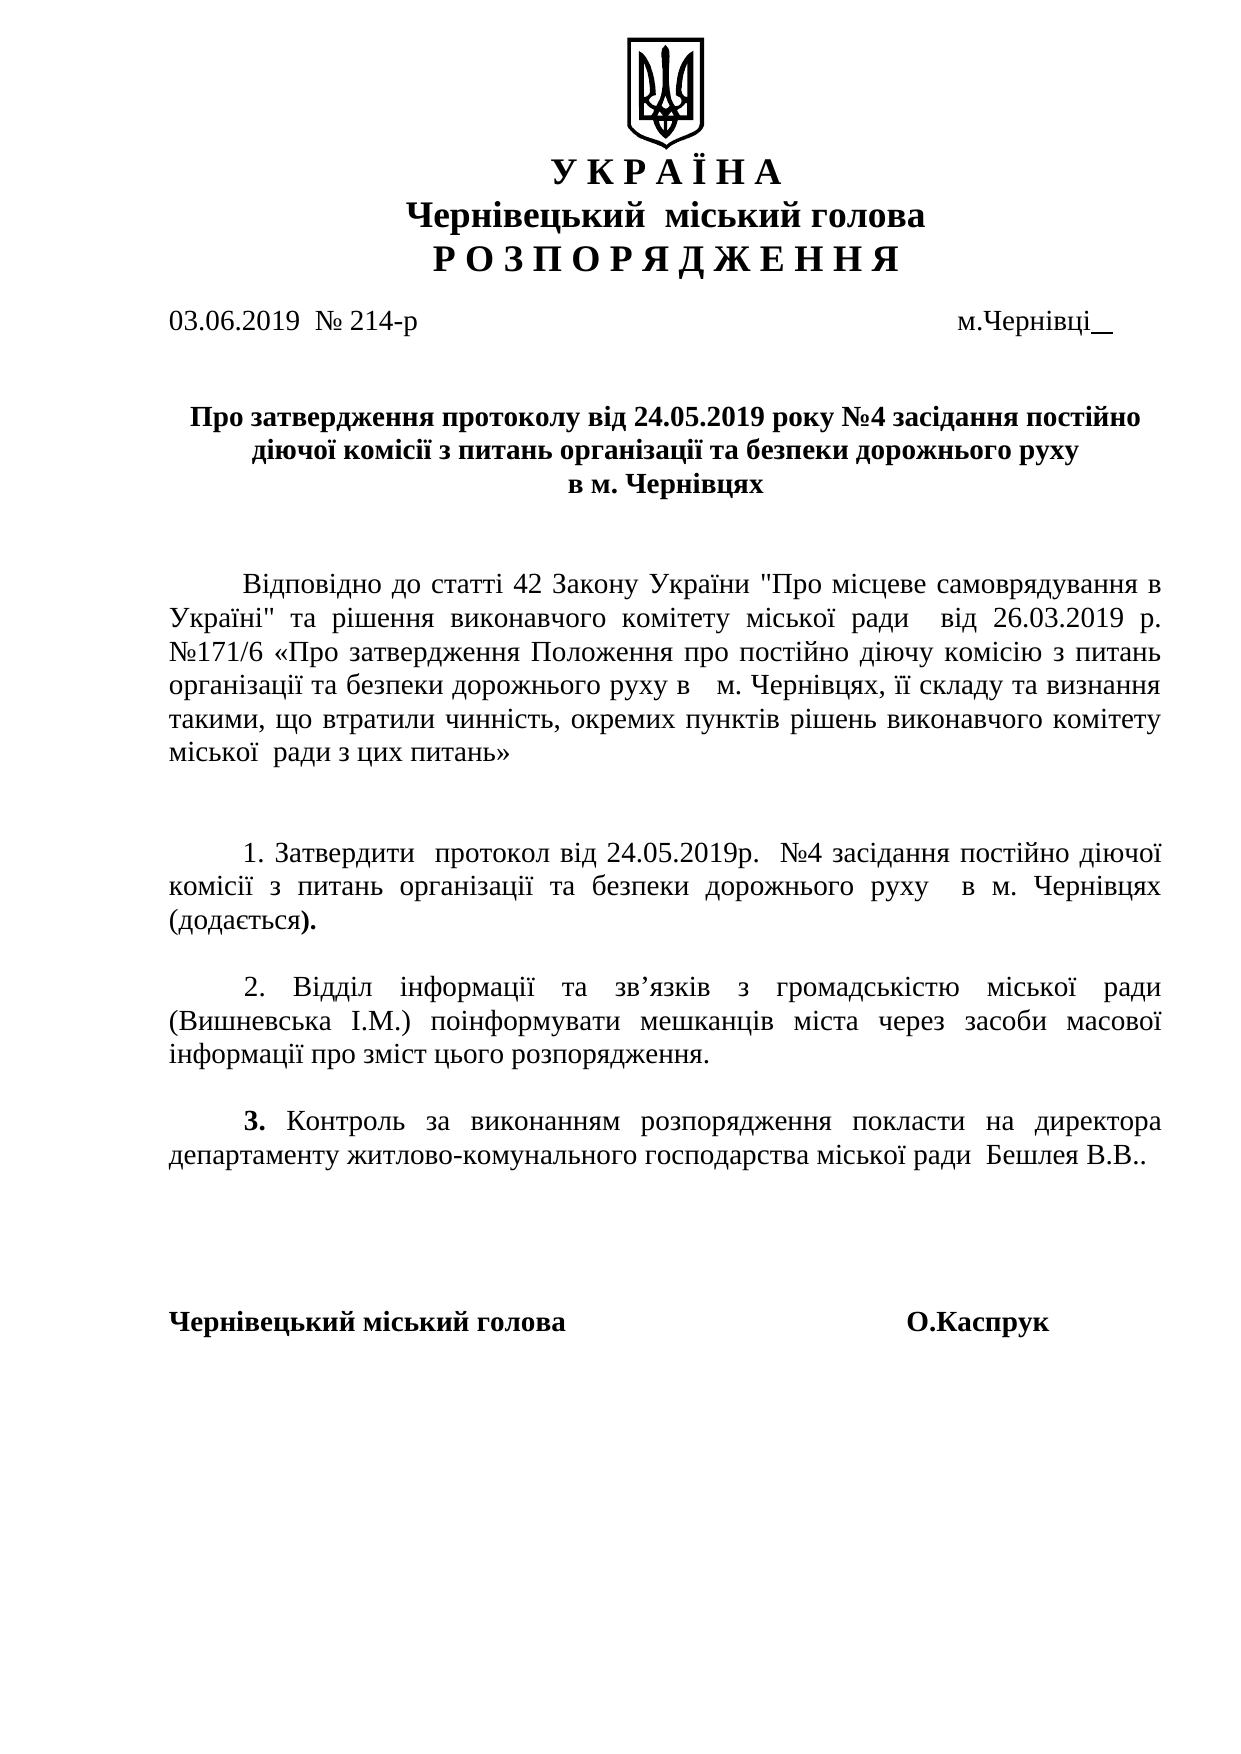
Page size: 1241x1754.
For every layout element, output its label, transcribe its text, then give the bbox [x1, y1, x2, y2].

text 03.06.2019 № 214-р м.Чернівці [169, 303, 1162, 337]
text 2. Відділ інформації та зв’язків з громадськістю міської ради (Вишневська І.М.) поінформувати мешканців міста через засоби масової інформації про зміст цього розпорядження. [169, 969, 1162, 1070]
text Про затвердження протоколу від 24.05.2019 року №4 засідання постійно діючої комісії з питань організації та безпеки дорожнього руху [169, 399, 1162, 466]
text Чернівецький міський голова О.Каспрук [169, 1304, 1162, 1338]
text в м. Чернівцях [169, 466, 1162, 499]
text 1. Затвердити протокол від 24.05.2019р. №4 засідання постійно діючої комісії з питань організації та безпеки дорожнього руху в м. Чернівцях (додається). [169, 835, 1162, 936]
text У К Р А Ї Н А [169, 150, 1162, 193]
text 3. Контроль за виконанням розпорядження покласти на директора департаменту житлово-комунального господарства міської ради Бешлея В.В.. [169, 1103, 1162, 1170]
subtitle Р О З П О Р Я Д Ж Е Н Н Я [169, 236, 1162, 279]
text Чернівецький міський голова [169, 193, 1162, 236]
text Відповідно до статті 42 Закону України "Про місцеве самоврядування в Україні" та рішення виконавчого комітету міської ради від 26.03.2019 р. №171/6 «Про затвердження Положення про постійно діючу комісію з питань організації та безпеки дорожнього руху в м. Чернівцях, її складу та визнання такими, що втратили чинність, окремих пунктів рішень виконавчого комітету міської ради з цих питань» [169, 567, 1162, 768]
